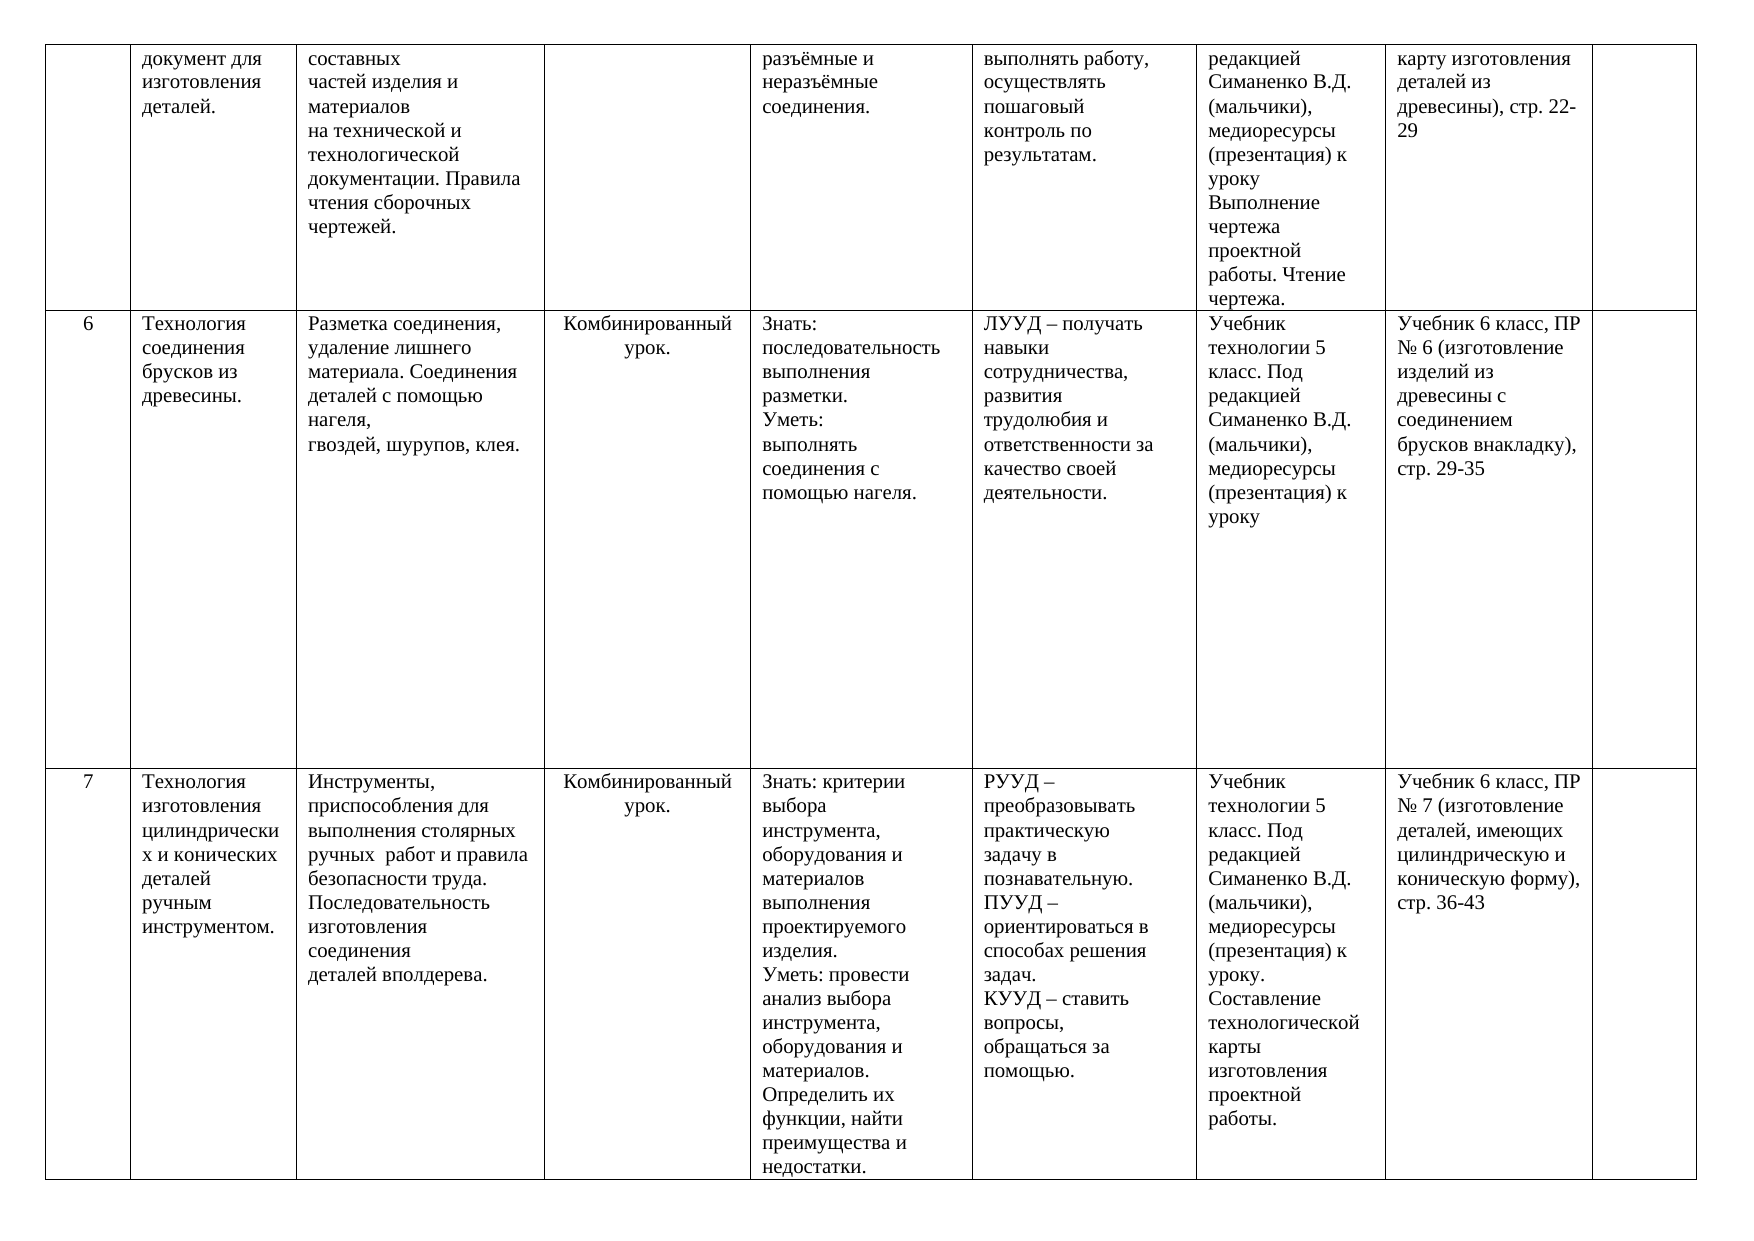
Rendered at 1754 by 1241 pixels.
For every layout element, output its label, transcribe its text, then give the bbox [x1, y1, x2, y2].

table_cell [545, 769, 750, 1178]
table_cell Инструменты, приспособления для выполнения столярных ручных работ и правила безопасности труда. Последовательность изготовления соединения деталей вполдерева. [297, 769, 544, 1178]
table_cell Учебник технологии 5 класс. Под редакцией Симаненко В.Д. (мальчики), медиоресурсы (презентация) к уроку. Составление технологической карты изготовления проектной работы. [1197, 769, 1385, 1178]
table_cell [1593, 45, 1696, 310]
table_cell [1593, 769, 1696, 1178]
table_cell 7 [46, 769, 130, 1178]
table_cell Технология соединения брусков из древесины. [131, 311, 296, 768]
table_cell ЛУУД – получать навыки сотрудничества, развития трудолюбия и ответственности за качество своей деятельности. [973, 311, 1196, 768]
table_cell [131, 45, 296, 310]
table_cell 5 [46, 45, 130, 310]
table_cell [297, 45, 544, 310]
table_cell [545, 45, 750, 310]
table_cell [751, 45, 972, 310]
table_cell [973, 45, 1196, 310]
table_cell 6 [46, 311, 130, 768]
table_cell Разметка соединения, удаление лишнего материала. Соединения деталей с помощью нагеля, гвоздей, шурупов, клея. [297, 311, 544, 768]
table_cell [1386, 45, 1592, 310]
table_cell Комбинированный урок. [545, 311, 750, 768]
table_cell Учебник 6 класс, ПР № 6 (изготовление изделий из древесины с соединением брусков внакладку), стр. 29-35 [1386, 311, 1592, 768]
table_cell Учебник 6 класс, ПР № 7 (изготовление деталей, имеющих цилиндрическую и коническую форму), стр. 36-43 [1386, 769, 1592, 1178]
table_cell [1593, 311, 1696, 768]
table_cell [1197, 45, 1385, 310]
table_cell Технология изготовления цилиндрических и конических деталей ручным инструментом. [131, 769, 296, 1178]
table_cell РУУД – преобразовывать практическую задачу в познавательную. ПУУД – ориентироваться в способах решения задач. КУУД – ставить вопросы, обращаться за помощью. [973, 769, 1196, 1178]
table_cell Учебник технологии 5 класс. Под редакцией Симаненко В.Д. (мальчики), медиоресурсы (презентация) к уроку [1197, 311, 1385, 768]
table_cell Знать: критерии выбора инструмента, оборудования и материалов выполнения проектируемого изделия. Уметь: провести анализ выбора инструмента, оборудования и материалов. Определить их функции, найти преимущества и недостатки. [751, 769, 972, 1178]
table_cell Знать: последовательность выполнения разметки. Уметь: выполнять соединения с помощью нагеля. [751, 311, 972, 768]
